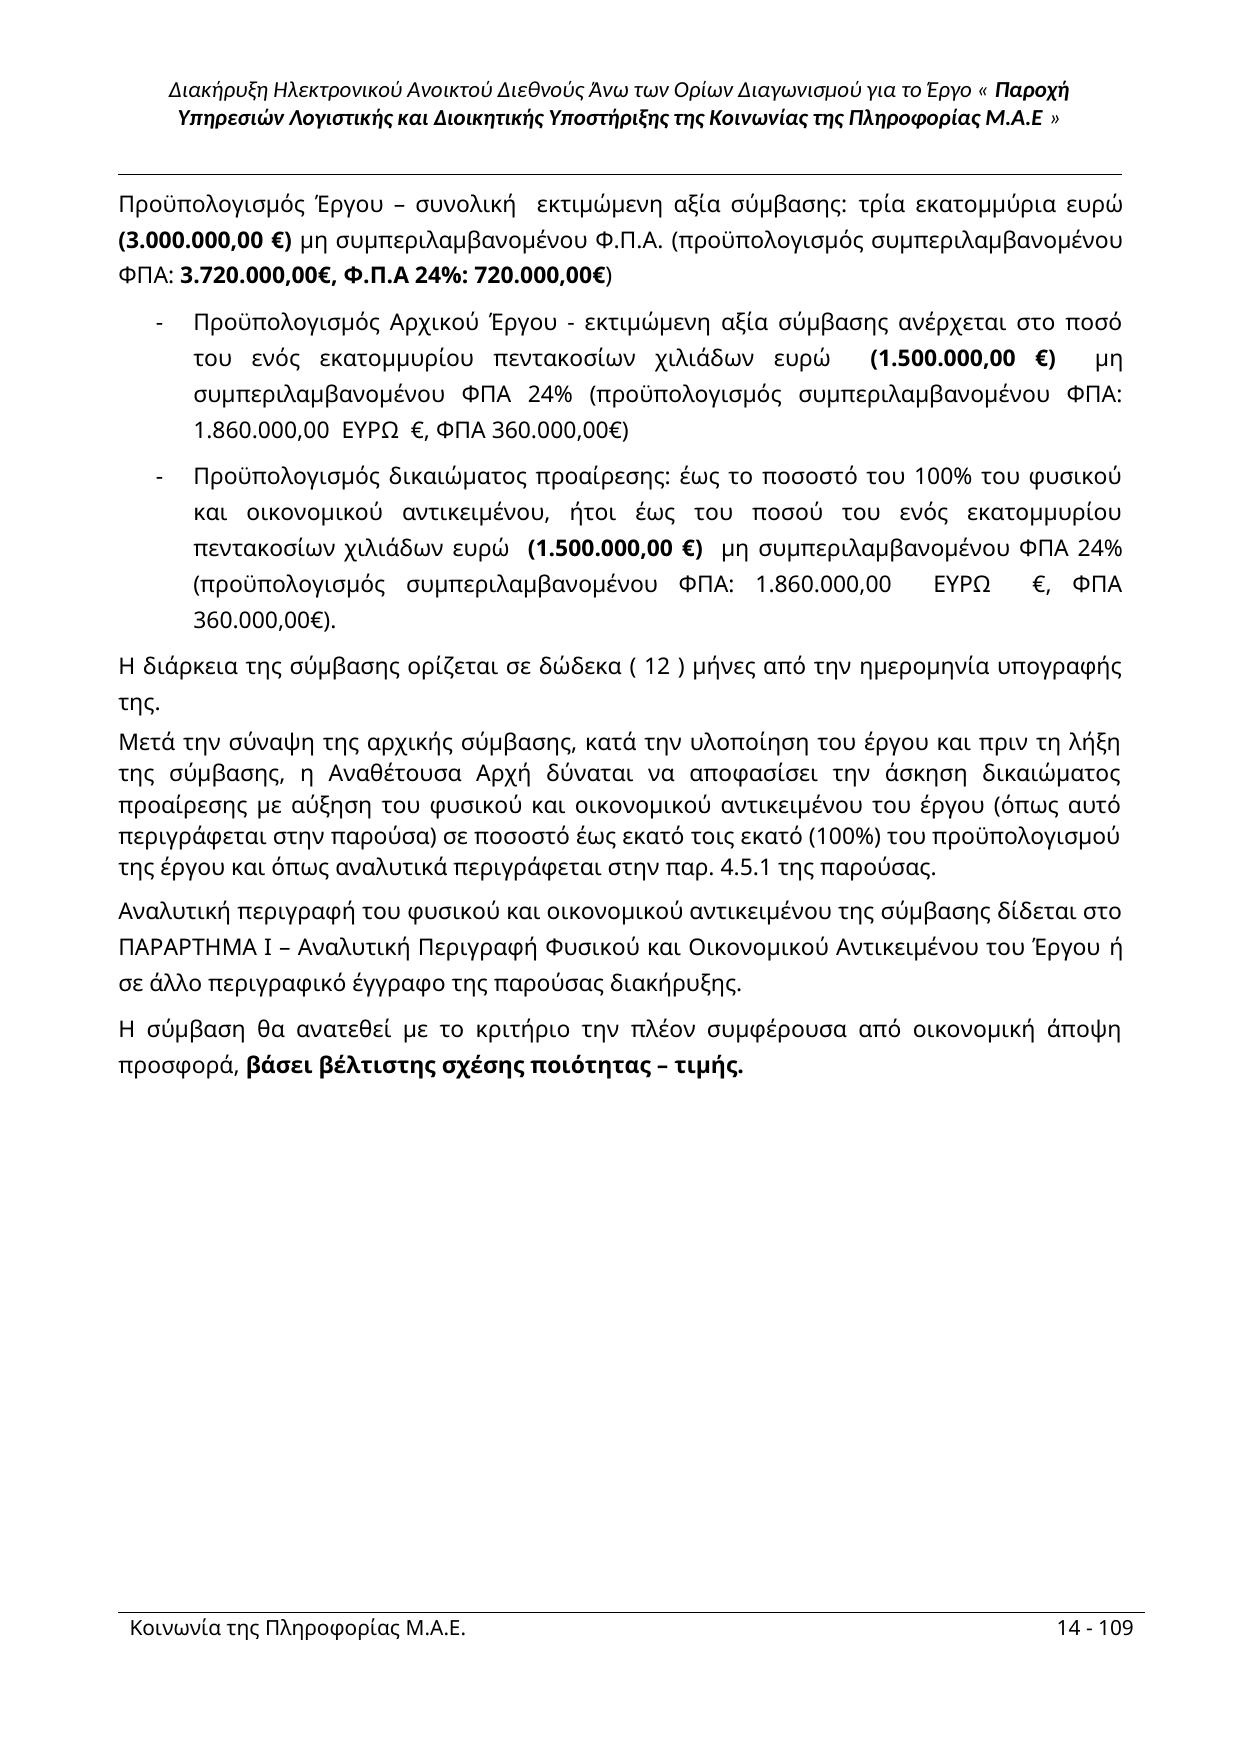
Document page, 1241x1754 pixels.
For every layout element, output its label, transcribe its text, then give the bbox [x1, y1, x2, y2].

text Η διάρκεια της σύμβασης ορίζεται σε δώδεκα ( 12 ) μήνες από την ημερομηνία υπογραφής της. [118, 650, 1123, 717]
list Προϋπολογισμός δικαιώματος προαίρεσης: έως το ποσοστό του 100% του φυσικού και οικονομικού αντικειμένου, ήτοι έως του ποσού του ενός εκατομμυρίου πεντακοσίων χιλιάδων ευρώ (1.500.000,00 €) μη συμπεριλαμβανομένου ΦΠΑ 24% (προϋπολογισμός συμπεριλαμβανομένου ΦΠΑ: 1.860.000,00 ΕΥΡΩ €, ΦΠΑ 360.000,00€). [156, 460, 1123, 635]
text Προϋπολογισμός Έργου – συνολική εκτιμώμενη αξία σύμβασης: τρία εκατομμύρια ευρώ (3.000.000,00 €) μη συμπεριλαμβανομένου Φ.Π.Α. (προϋπολογισμός συμπεριλαμβανομένου ΦΠΑ: 3.720.000,00€, Φ.Π.Α 24%: 720.000,00€) [118, 188, 1123, 291]
text Αναλυτική περιγραφή του φυσικού και οικονομικού αντικειμένου της σύμβασης δίδεται στο ΠΑΡΑΡΤΗΜΑ Ι – Αναλυτική Περιγραφή Φυσικού και Οικονομικού Αντικειμένου του Έργου ή σε άλλο περιγραφικό έγγραφο της παρούσας διακήρυξης. [118, 895, 1123, 998]
text Η σύμβαση θα ανατεθεί με το κριτήριο την πλέον συμφέρουσα από οικονομική άποψη προσφορά, βάσει βέλτιστης σχέσης ποιότητας – τιμής. [118, 1013, 1123, 1080]
list Προϋπολογισμός Αρχικού Έργου - εκτιμώμενη αξία σύμβασης ανέρχεται στο ποσό του ενός εκατομμυρίου πεντακοσίων χιλιάδων ευρώ (1.500.000,00 €) μη συμπεριλαμβανομένου ΦΠΑ 24% (προϋπολογισμός συμπεριλαμβανομένου ΦΠΑ: 1.860.000,00 ΕΥΡΩ €, ΦΠΑ 360.000,00€) [156, 306, 1123, 445]
text Μετά την σύναψη της αρχικής σύμβασης, κατά την υλοποίηση του έργου και πριν τη λήξη της σύμβασης, η Αναθέτουσα Αρχή δύναται να αποφασίσει την άσκηση δικαιώματος προαίρεσης με αύξηση του φυσικού και οικονομικού αντικειμένου του έργου (όπως αυτό περιγράφεται στην παρούσα) σε ποσοστό έως εκατό τοις εκατό (100%) του προϋπολογισμού της έργου και όπως αναλυτικά περιγράφεται στην παρ. 4.5.1 της παρούσας. [118, 726, 1122, 882]
